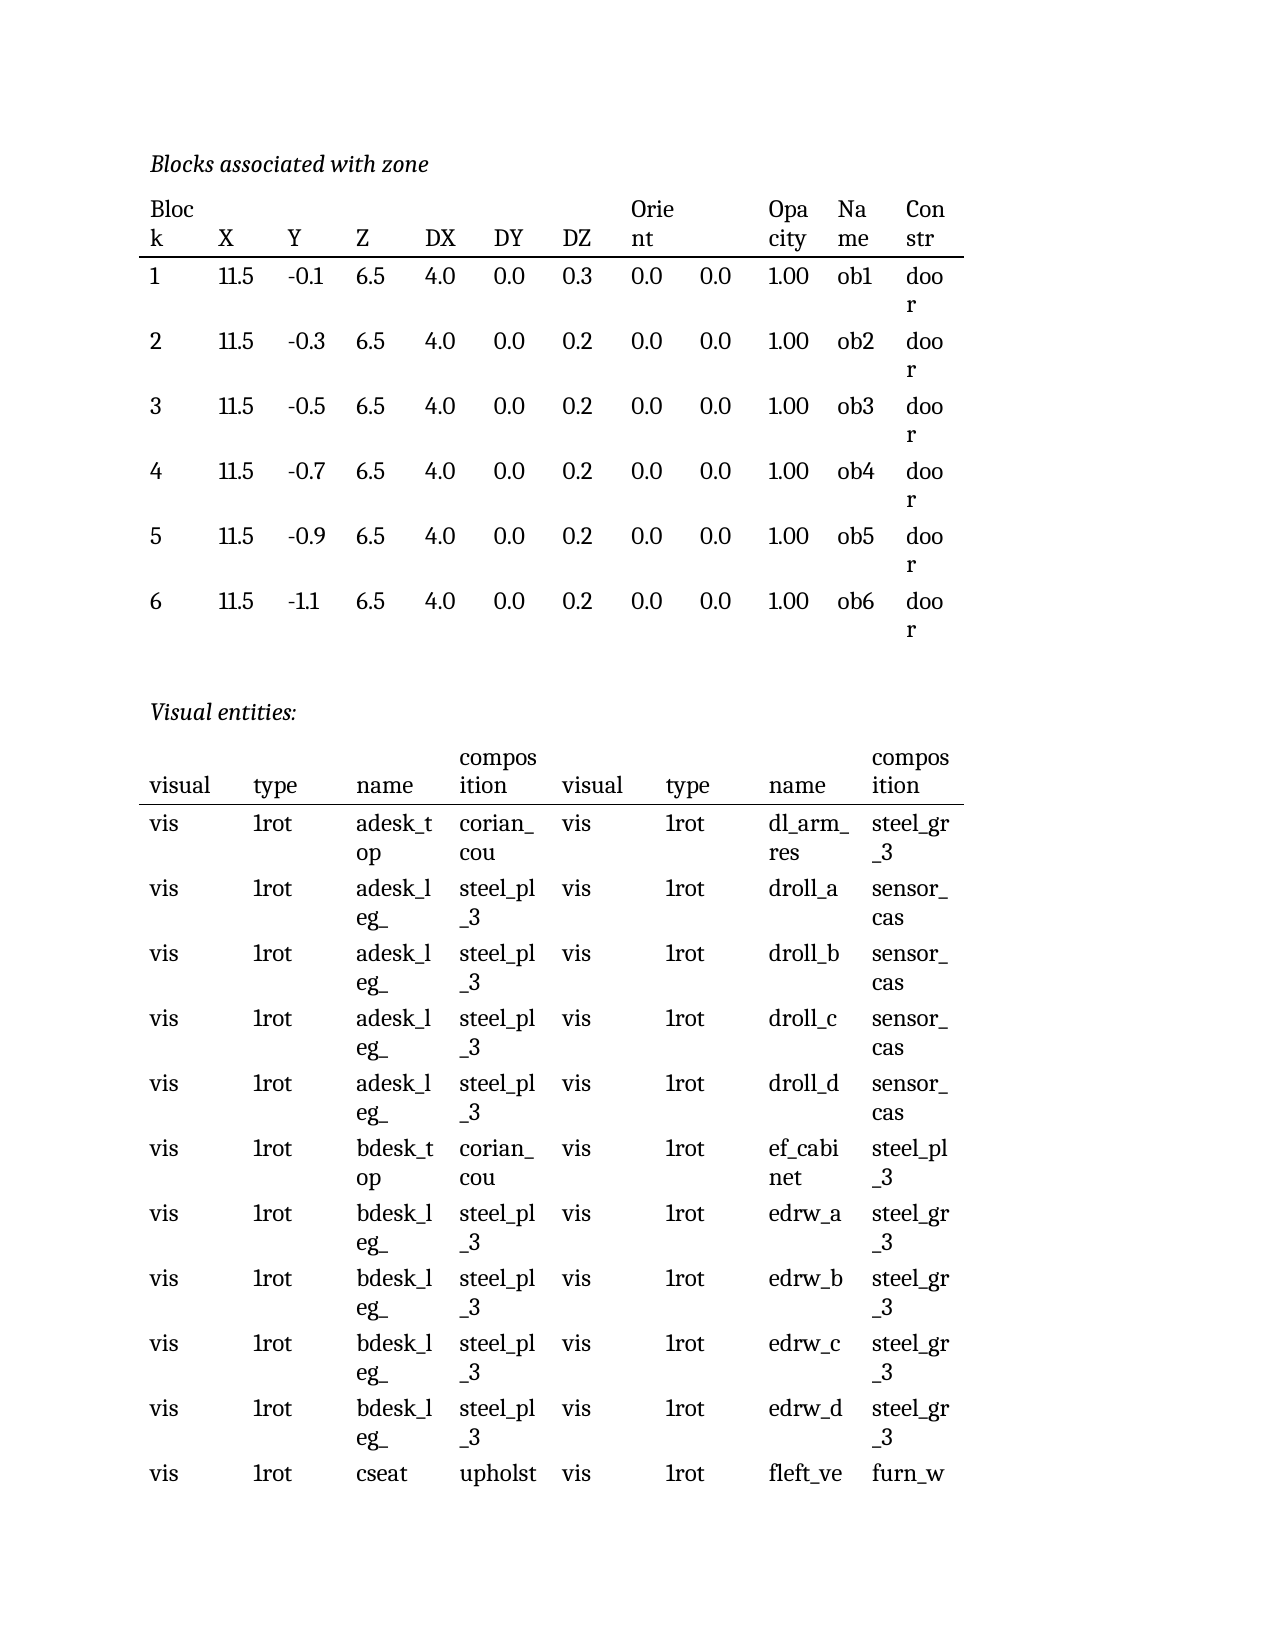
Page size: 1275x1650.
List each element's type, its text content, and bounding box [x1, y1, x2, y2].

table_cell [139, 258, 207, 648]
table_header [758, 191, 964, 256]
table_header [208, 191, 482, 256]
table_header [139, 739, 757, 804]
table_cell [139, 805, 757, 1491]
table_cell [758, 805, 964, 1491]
text Blocks associated with zone [150, 150, 1125, 179]
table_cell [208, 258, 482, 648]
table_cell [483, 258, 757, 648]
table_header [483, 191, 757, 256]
text Visual entities: [150, 697, 1125, 726]
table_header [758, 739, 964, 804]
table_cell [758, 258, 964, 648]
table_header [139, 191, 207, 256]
